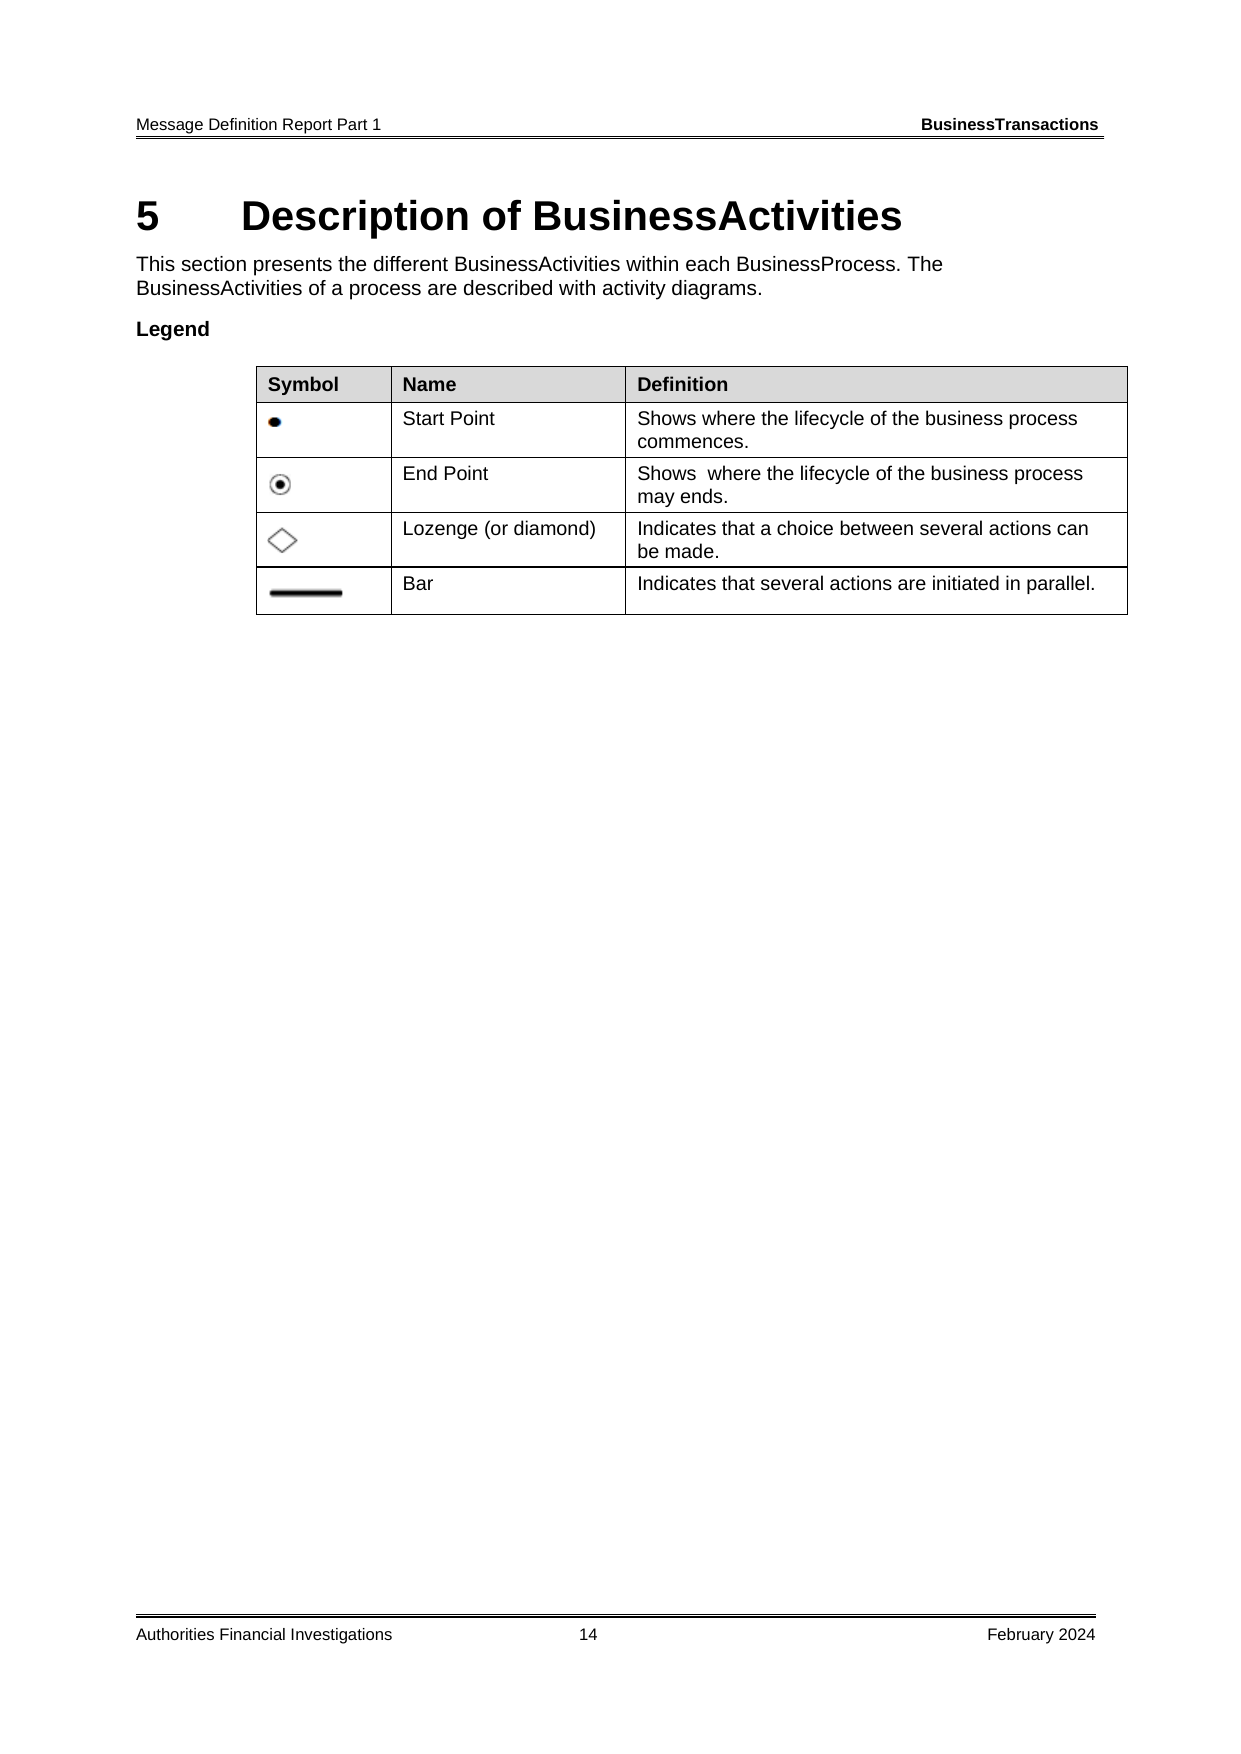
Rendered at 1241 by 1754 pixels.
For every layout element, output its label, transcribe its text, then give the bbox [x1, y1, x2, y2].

table_cell Shows where the lifecycle of the business process may ends. [626, 458, 1127, 512]
table_cell [257, 568, 391, 614]
table_cell Indicates that a choice between several actions can be made. [626, 513, 1127, 566]
table_cell Bar [392, 568, 625, 614]
table_cell Start Point [392, 403, 625, 457]
picture [267, 470, 298, 501]
table_cell End Point [392, 458, 625, 512]
text This section presents the different BusinessActivities within each BusinessProcess. The BusinessActivities of a process are described with activity diagrams. [136, 252, 1104, 300]
table_header Name [392, 367, 625, 402]
picture [267, 415, 283, 431]
text Legend [136, 317, 1104, 341]
table_header Definition [626, 367, 1127, 402]
table_header Symbol [257, 367, 391, 402]
table_cell [257, 513, 391, 566]
picture [267, 579, 343, 610]
subtitle Description of BusinessActivities [136, 192, 1104, 240]
picture [267, 525, 298, 556]
table_cell Indicates that several actions are initiated in parallel. [626, 568, 1127, 614]
table_cell Shows where the lifecycle of the business process commences. [626, 403, 1127, 457]
table_cell [257, 458, 391, 512]
table_cell Lozenge (or diamond) [392, 513, 625, 566]
table_cell [257, 403, 391, 457]
